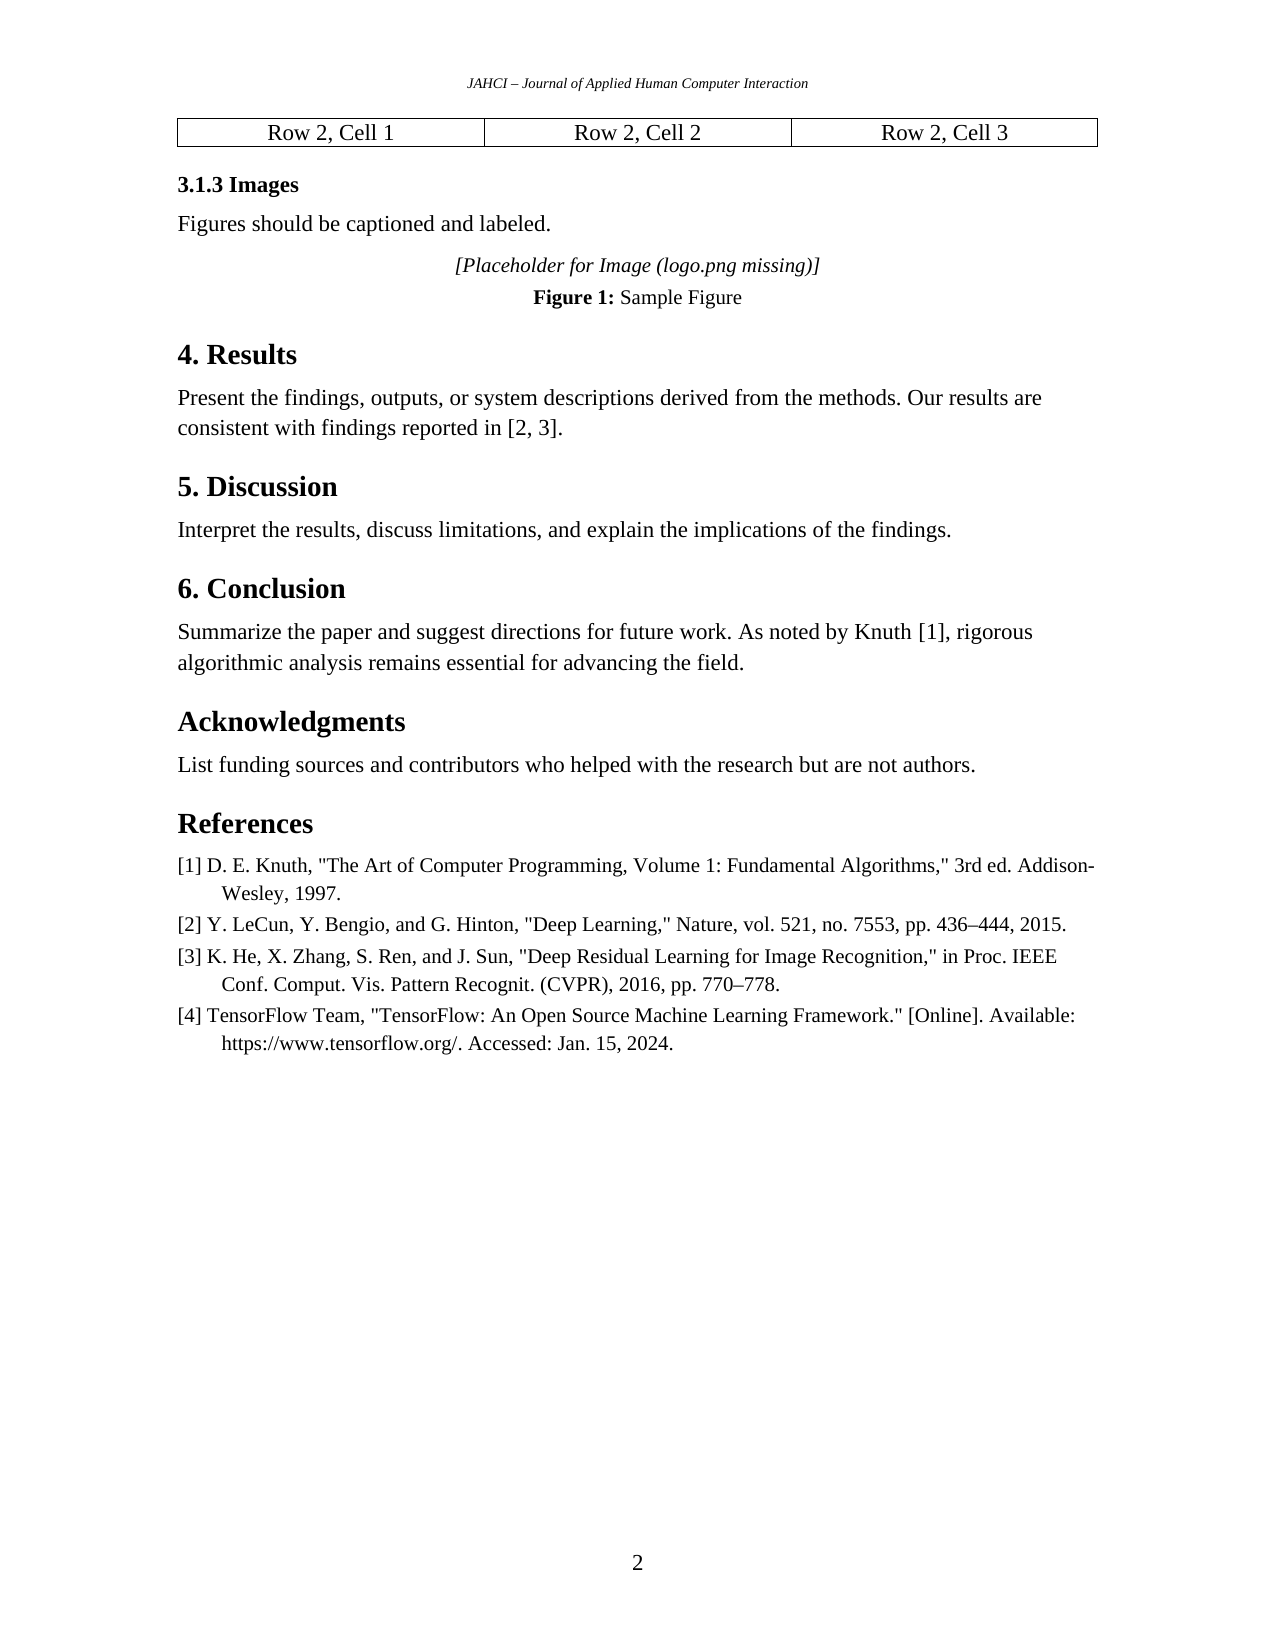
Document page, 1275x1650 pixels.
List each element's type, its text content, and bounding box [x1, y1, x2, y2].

text Acknowledgments [177, 704, 1098, 737]
text Summarize the paper and suggest directions for future work. As noted by Knuth [1], rigorous algorithmic analysis remains essential for advancing the field. [177, 618, 1098, 675]
text 5. Discussion [177, 469, 1098, 503]
text 3.1.3 Images [177, 172, 1098, 198]
table_cell Row 2, Cell 1 [178, 119, 484, 146]
text Interpret the results, discuss limitations, and explain the implications of the findings. [177, 516, 1098, 543]
text [4] TensorFlow Team, "TensorFlow: An Open Source Machine Learning Framework." [Online]. Available: https://www.tensorflow.org/. Accessed: Jan. 15, 2024. [177, 1003, 1098, 1055]
text List funding sources and contributors who helped with the research but are not authors. [177, 751, 1098, 777]
text References [177, 806, 1098, 839]
text [Placeholder for Image (logo.png missing)] [177, 253, 1098, 277]
text 4. Results [177, 337, 1098, 371]
text 6. Conclusion [177, 572, 1098, 605]
text [1] D. E. Knuth, "The Art of Computer Programming, Volume 1: Fundamental Algorithms," 3rd ed. Addison-Wesley, 1997. [177, 853, 1098, 904]
text [2] Y. LeCun, Y. Bengio, and G. Hinton, "Deep Learning," Nature, vol. 521, no. 7553, pp. 436–444, 2015. [177, 912, 1098, 936]
text Present the findings, outputs, or system descriptions derived from the methods. Our results are consistent with findings reported in [2, 3]. [177, 384, 1098, 441]
text [3] K. He, X. Zhang, S. Ren, and J. Sun, "Deep Residual Learning for Image Recognition," in Proc. IEEE Conf. Comput. Vis. Pattern Recognit. (CVPR), 2016, pp. 770–778. [177, 944, 1098, 996]
text Figure 1: Sample Figure [177, 284, 1098, 309]
table_cell Row 2, Cell 3 [792, 119, 1097, 146]
table_cell Row 2, Cell 2 [485, 119, 791, 146]
text Figures should be captioned and labeled. [177, 210, 1098, 236]
